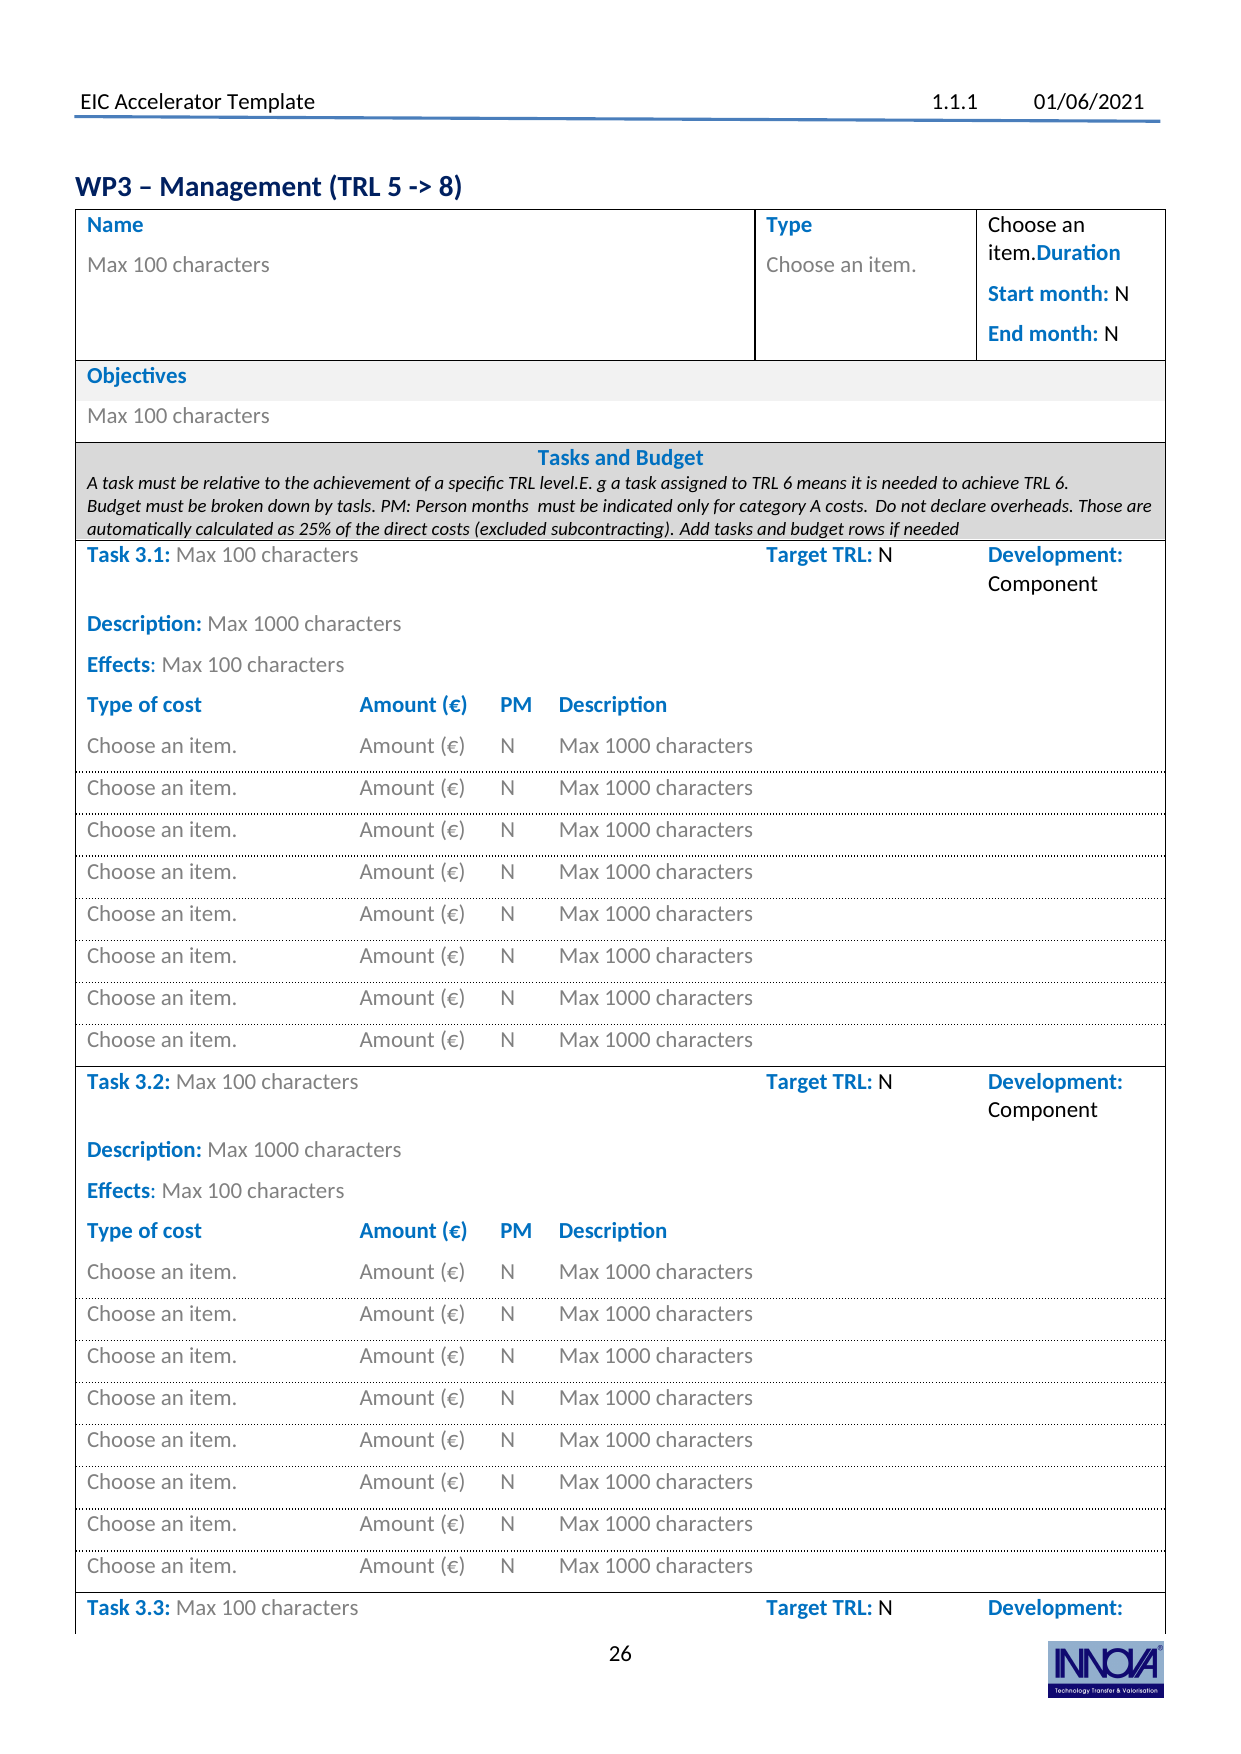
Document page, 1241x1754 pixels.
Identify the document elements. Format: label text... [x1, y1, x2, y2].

table_cell Amount (€) [348, 690, 489, 731]
table_cell [547, 855, 1165, 897]
table_cell [348, 1550, 489, 1592]
table_cell [76, 1257, 348, 1297]
table_cell Effects: [76, 650, 1165, 690]
table_cell [348, 1340, 489, 1382]
table_header Name [76, 210, 754, 360]
table_cell [76, 731, 348, 771]
table_cell Description: [76, 1135, 1165, 1176]
table_cell [489, 898, 547, 939]
subtitle WP3 – Management (TRL 5 -> 8) [75, 168, 1165, 204]
table_cell [348, 855, 489, 897]
table_cell [348, 771, 489, 813]
table_cell Development: [977, 541, 1165, 609]
table_cell Task 3.2: [76, 1067, 755, 1135]
table_cell [547, 982, 1165, 1024]
table_cell Objectives [76, 361, 1165, 401]
table_cell [76, 401, 1165, 442]
table_cell [547, 1382, 1165, 1424]
table_cell [489, 1340, 547, 1382]
table_cell [348, 940, 489, 982]
table_cell [348, 1466, 489, 1508]
table_cell [547, 771, 1165, 813]
table_cell [489, 855, 547, 897]
table_cell [76, 1550, 348, 1592]
table_cell [547, 1424, 1165, 1466]
table_cell [348, 731, 489, 771]
table_cell [489, 813, 547, 855]
table_cell [348, 1424, 489, 1466]
table_header Type [756, 210, 976, 360]
table_cell [489, 1550, 547, 1592]
table_cell [76, 1340, 348, 1382]
table_cell [547, 1508, 1165, 1550]
table_cell [76, 1508, 348, 1550]
table_cell [348, 1382, 489, 1424]
table_cell Description [547, 1216, 1165, 1257]
table_cell [76, 1298, 348, 1339]
table_cell [76, 813, 348, 855]
table_cell [489, 1424, 547, 1466]
table_cell Development: [977, 1067, 1165, 1135]
table_cell Amount (€) [348, 1216, 489, 1257]
table_cell Type of cost [76, 1216, 348, 1257]
table_cell [489, 1382, 547, 1424]
table_cell [547, 1550, 1165, 1592]
table_cell [76, 1024, 348, 1066]
table_cell [489, 982, 547, 1024]
table_cell [547, 1257, 1165, 1297]
table_cell [76, 898, 348, 939]
table_cell Description: [76, 609, 1165, 650]
table_cell PM [489, 1216, 547, 1257]
table_cell Development: [977, 1593, 1165, 1634]
table_cell [547, 1340, 1165, 1382]
table_cell [547, 731, 1165, 771]
table_cell [76, 855, 348, 897]
table_cell [76, 1466, 348, 1508]
table_cell [547, 813, 1165, 855]
table_cell [489, 731, 547, 771]
table_cell [489, 771, 547, 813]
table_cell PM [489, 690, 547, 731]
table_cell [348, 1298, 489, 1339]
table_header Duration Start month: End month: [977, 210, 1165, 360]
table_cell Target TRL: [755, 1593, 977, 1634]
table_cell [547, 1024, 1165, 1066]
table_cell [76, 940, 348, 982]
table_cell [547, 898, 1165, 939]
table_cell Type of cost [76, 690, 348, 731]
table_cell Task 3.3: [76, 1593, 755, 1634]
table_cell [348, 1024, 489, 1066]
table_cell [76, 1382, 348, 1424]
table_cell [489, 940, 547, 982]
table_cell [348, 1508, 489, 1550]
table_cell Description [547, 690, 1165, 731]
table_cell [489, 1466, 547, 1508]
table_cell [547, 1298, 1165, 1339]
table_cell Tasks and Budget A task must be relative to the achievement of a specific TRL level.E. g a task assigned to TRL 6 means it is needed to achieve TRL 6. Budget must be broken down by tasls. PM: Person months must be indicated only for category A costs. Do not declare overheads. Those are automatically calculated as 25% of the direct costs (excluded subcontracting). Add tasks and budget rows if needed [76, 443, 1165, 539]
table_cell Target TRL: [755, 541, 977, 609]
table_cell [348, 813, 489, 855]
table_cell [489, 1508, 547, 1550]
table_cell [348, 1257, 489, 1297]
table_cell [489, 1024, 547, 1066]
table_cell [348, 898, 489, 939]
table_cell [348, 982, 489, 1024]
table_cell [489, 1298, 547, 1339]
table_cell Effects: [76, 1176, 1165, 1216]
table_cell [489, 1257, 547, 1297]
table_cell [76, 982, 348, 1024]
table_cell [547, 940, 1165, 982]
table_cell Task 3.1: [76, 541, 755, 609]
table_cell [76, 1424, 348, 1466]
picture [1048, 1641, 1164, 1698]
table_cell [547, 1466, 1165, 1508]
table_cell Target TRL: [755, 1067, 977, 1135]
table_cell [76, 771, 348, 813]
